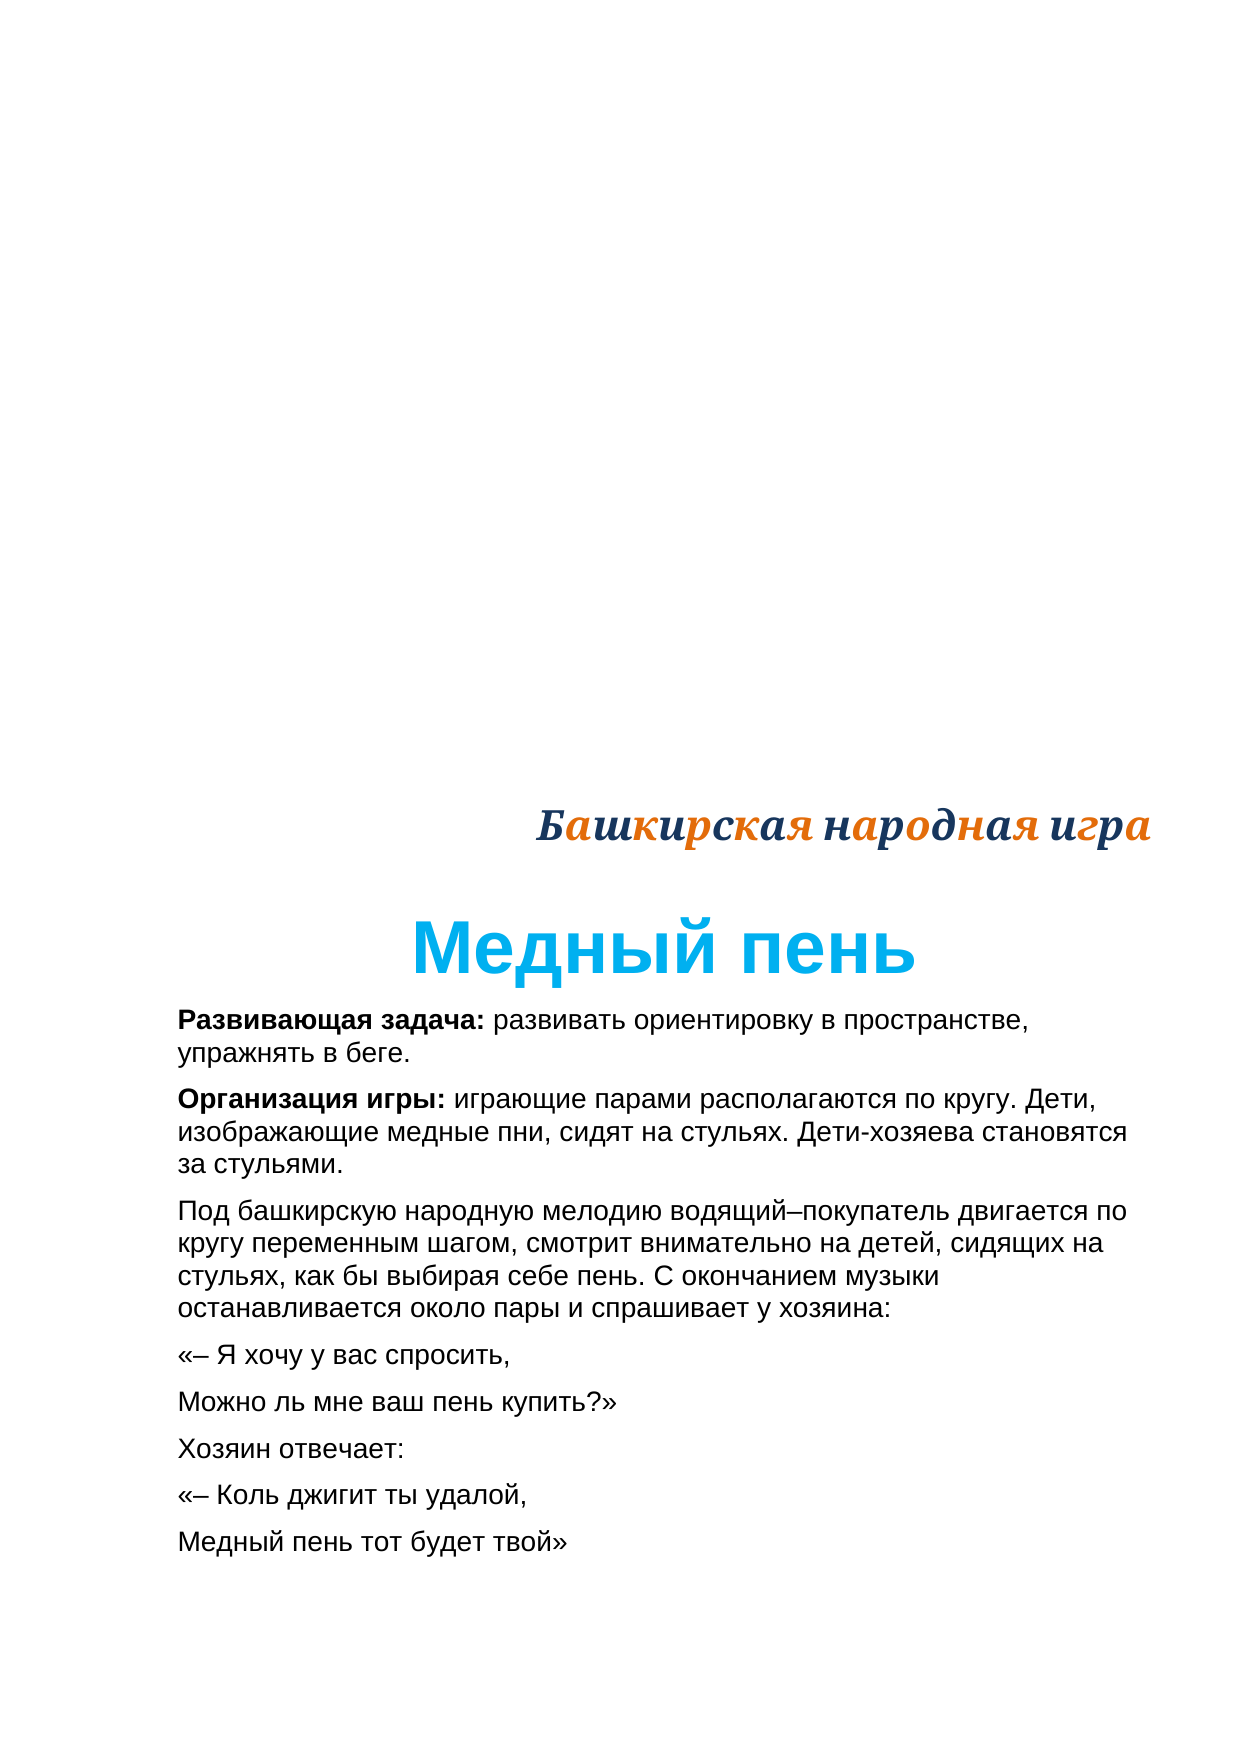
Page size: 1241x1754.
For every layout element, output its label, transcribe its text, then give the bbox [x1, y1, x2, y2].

text Хозяин отвечает: [177, 1432, 1152, 1464]
text Башкирская народная игра [177, 803, 1152, 851]
text Организация игры: играющие парами располагаются по кругу. Дети, изображающие медные пни, сидят на стульях. Дети-хозяева становятся за стульями. [177, 1082, 1152, 1180]
text Медный пень тот будет твой» [177, 1525, 1152, 1557]
text «– Коль джигит ты удалой, [177, 1478, 1152, 1511]
text «– Я хочу у вас спросить, [177, 1338, 1152, 1370]
text Можно ль мне ваш пень купить?» [177, 1385, 1152, 1417]
text Развивающая задача: развивать ориентировку в пространстве, упражнять в беге. [177, 1003, 1152, 1068]
text Под башкирскую народную мелодию водящий–покупатель двигается по кругу переменным шагом, смотрит внимательно на детей, сидящих на стульях, как бы выбирая себе пень. С окончанием музыки останавливается около пары и спрашивает у хозяина: [177, 1194, 1152, 1324]
text Медный пень [177, 903, 1152, 989]
